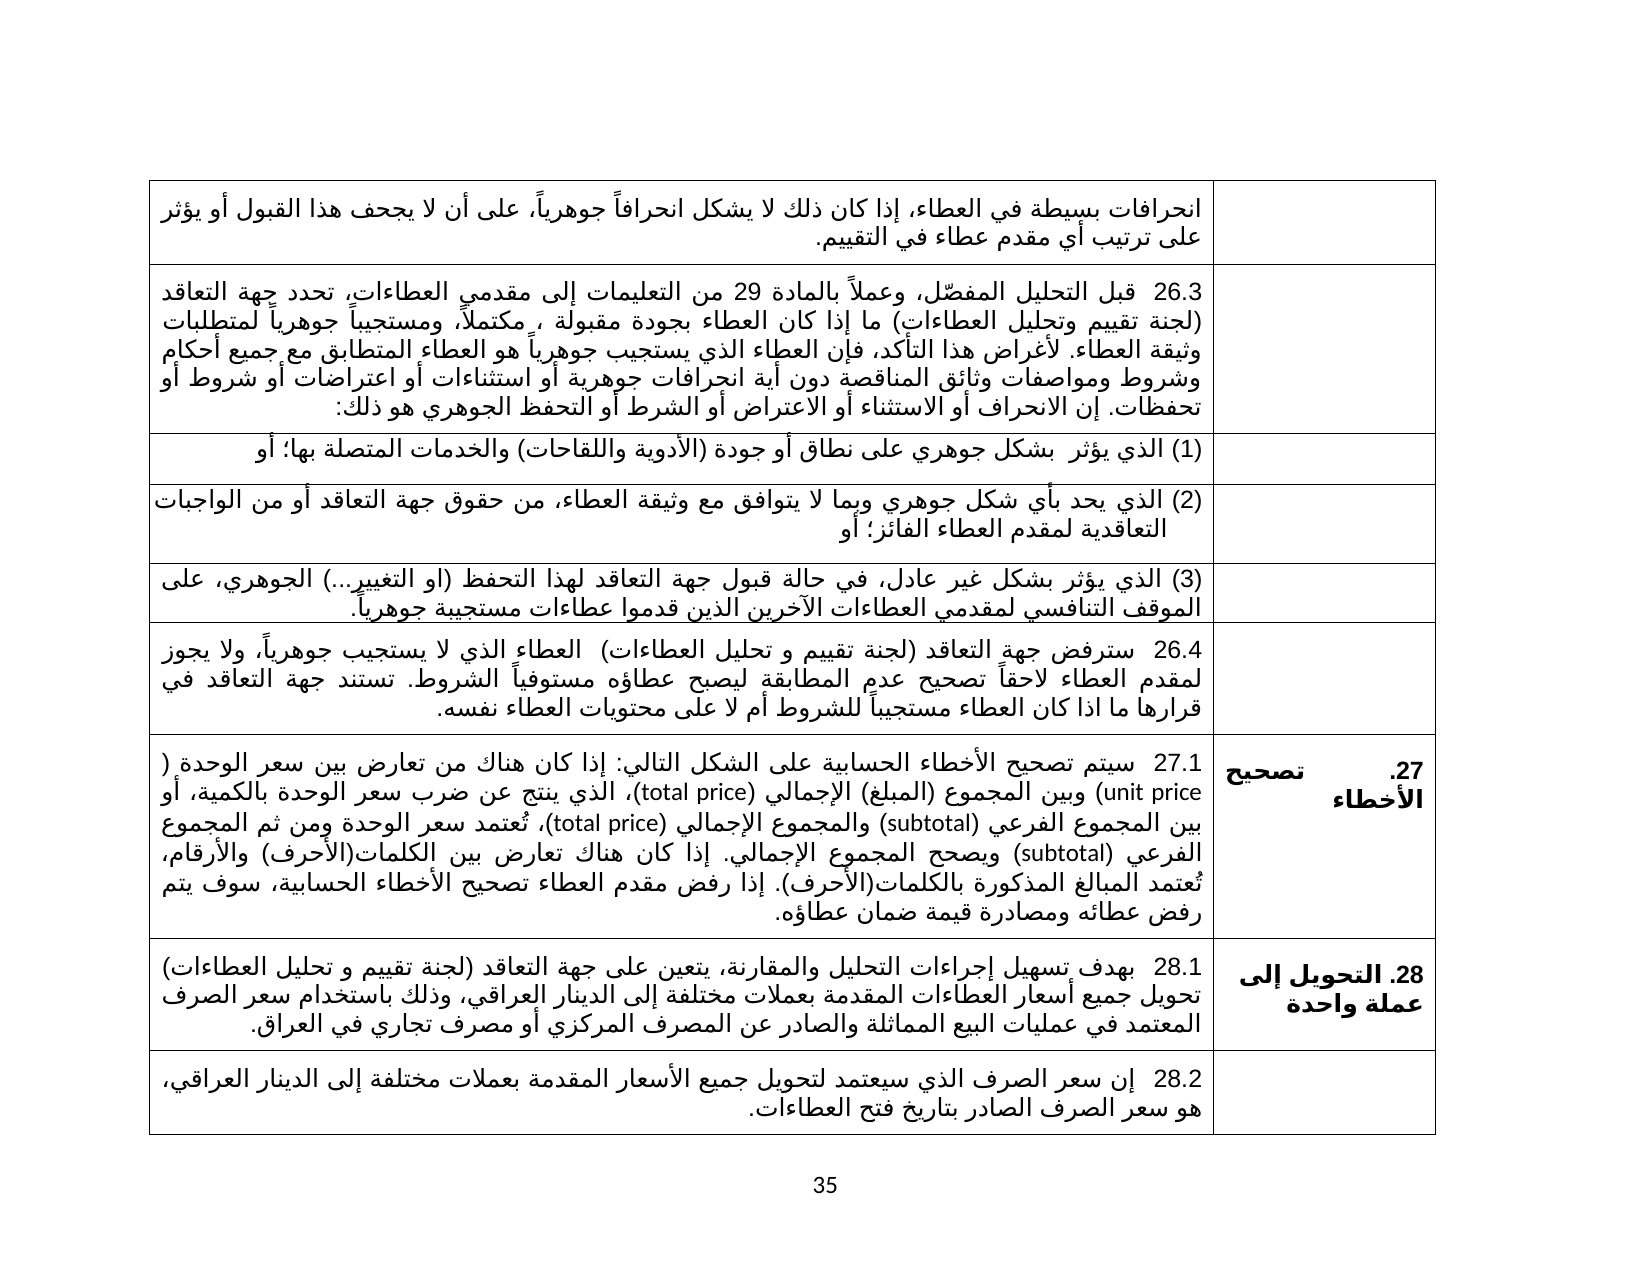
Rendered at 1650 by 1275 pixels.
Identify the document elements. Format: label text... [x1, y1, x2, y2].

table_cell 26.3 قبل التحليل المفصّل، وعملاً بالمادة 29 من التعليمات إلى مقدمي العطاءات، تحدد جهة التعاقد (لجنة تقييم وتحليل العطاءات) ما إذا كان العطاء بجودة مقبولة ، مكتملاً، ومستجيباً جوهرياً لمتطلبات وثيقة العطاء. لأغراض هذا التأكد، فإن العطاء الذي يستجيب جوهرياً هو العطاء المتطابق مع جميع أحكام وشروط ومواصفات وثائق المناقصة دون أية انحرافات جوهرية أو استثناءات أو اعتراضات أو شروط أو تحفظات. إن الانحراف أو الاستثناء أو الاعتراض أو الشرط أو التحفظ الجوهري هو ذلك: [150, 265, 1213, 433]
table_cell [150, 181, 1213, 263]
table_cell (3) الذي يؤثر بشكل غير عادل، في حالة قبول جهة التعاقد لهذا التحفظ (او التغيير...) الجوهري، على الموقف التنافسي لمقدمي العطاءات الآخرين الذين قدموا عطاءات مستجيبة جوهرياً. [150, 564, 1213, 622]
table_cell 28.2 إن سعر الصرف الذي سيعتمد لتحويل جميع الأسعار المقدمة بعملات مختلفة إلى الدينار العراقي، هو سعر الصرف الصادر بتاريخ فتح العطاءات. [150, 1051, 1213, 1134]
table_cell (2) الذي يحد بأي شكل جوهري وبما لا يتوافق مع وثيقة العطاء، من حقوق جهة التعاقد أو من الواجبات التعاقدية لمقدم العطاء الفائز؛ أو [150, 485, 1213, 563]
table_cell 28.1 بهدف تسهيل إجراءات التحليل والمقارنة، يتعين على جهة التعاقد (لجنة تقييم و تحليل العطاءات) تحويل جميع أسعار العطاءات المقدمة بعملات مختلفة إلى الدينار العراقي، وذلك باستخدام سعر الصرف المعتمد في عمليات البيع المماثلة والصادر عن المصرف المركزي أو مصرف تجاري في العراق. [150, 939, 1213, 1050]
table_cell [1214, 181, 1435, 263]
table_cell (1) الذي يؤثر بشكل جوهري على نطاق أو جودة (الأدوية واللقاحات) والخدمات المتصلة بها؛ أو [150, 434, 1213, 484]
table_cell [1214, 1051, 1435, 1134]
table_cell [1214, 485, 1435, 563]
table_cell [1214, 623, 1435, 734]
table_cell 28. التحويل إلى عملة واحدة [1214, 939, 1435, 1050]
table_cell 26.4 سترفض جهة التعاقد (لجنة تقييم و تحليل العطاءات) العطاء الذي لا يستجيب جوهرياً، ولا يجوز لمقدم العطاء لاحقاً تصحيح عدم المطابقة ليصبح عطاؤه مستوفياً الشروط. تستند جهة التعاقد في قرارها ما اذا كان العطاء مستجيباً للشروط أم لا على محتويات العطاء نفسه. [150, 623, 1213, 734]
table_cell [1214, 564, 1435, 622]
table_cell [1214, 434, 1435, 484]
table_cell 27.1 سيتم تصحيح الأخطاء الحسابية على الشكل التالي: إذا كان هناك من تعارض بين سعر الوحدة (unit price) وبين المجموع (المبلغ) الإجمالي (total price)، الذي ينتج عن ضرب سعر الوحدة بالكمية، أو بين المجموع الفرعي (subtotal) والمجموع الإجمالي (total price)، تُعتمد سعر الوحدة ومن ثم المجموع الفرعي (subtotal) ويصحح المجموع الإجمالي. إذا كان هناك تعارض بين الكلمات(الأحرف) والأرقام، تُعتمد المبالغ المذكورة بالكلمات(الأحرف). إذا رفض مقدم العطاء تصحيح الأخطاء الحسابية، سوف يتم رفض عطائه ومصادرة قيمة ضمان عطاؤه. [150, 735, 1213, 938]
table_cell 27. تصحيح الأخطاء [1214, 735, 1435, 938]
table_cell [1214, 265, 1435, 433]
